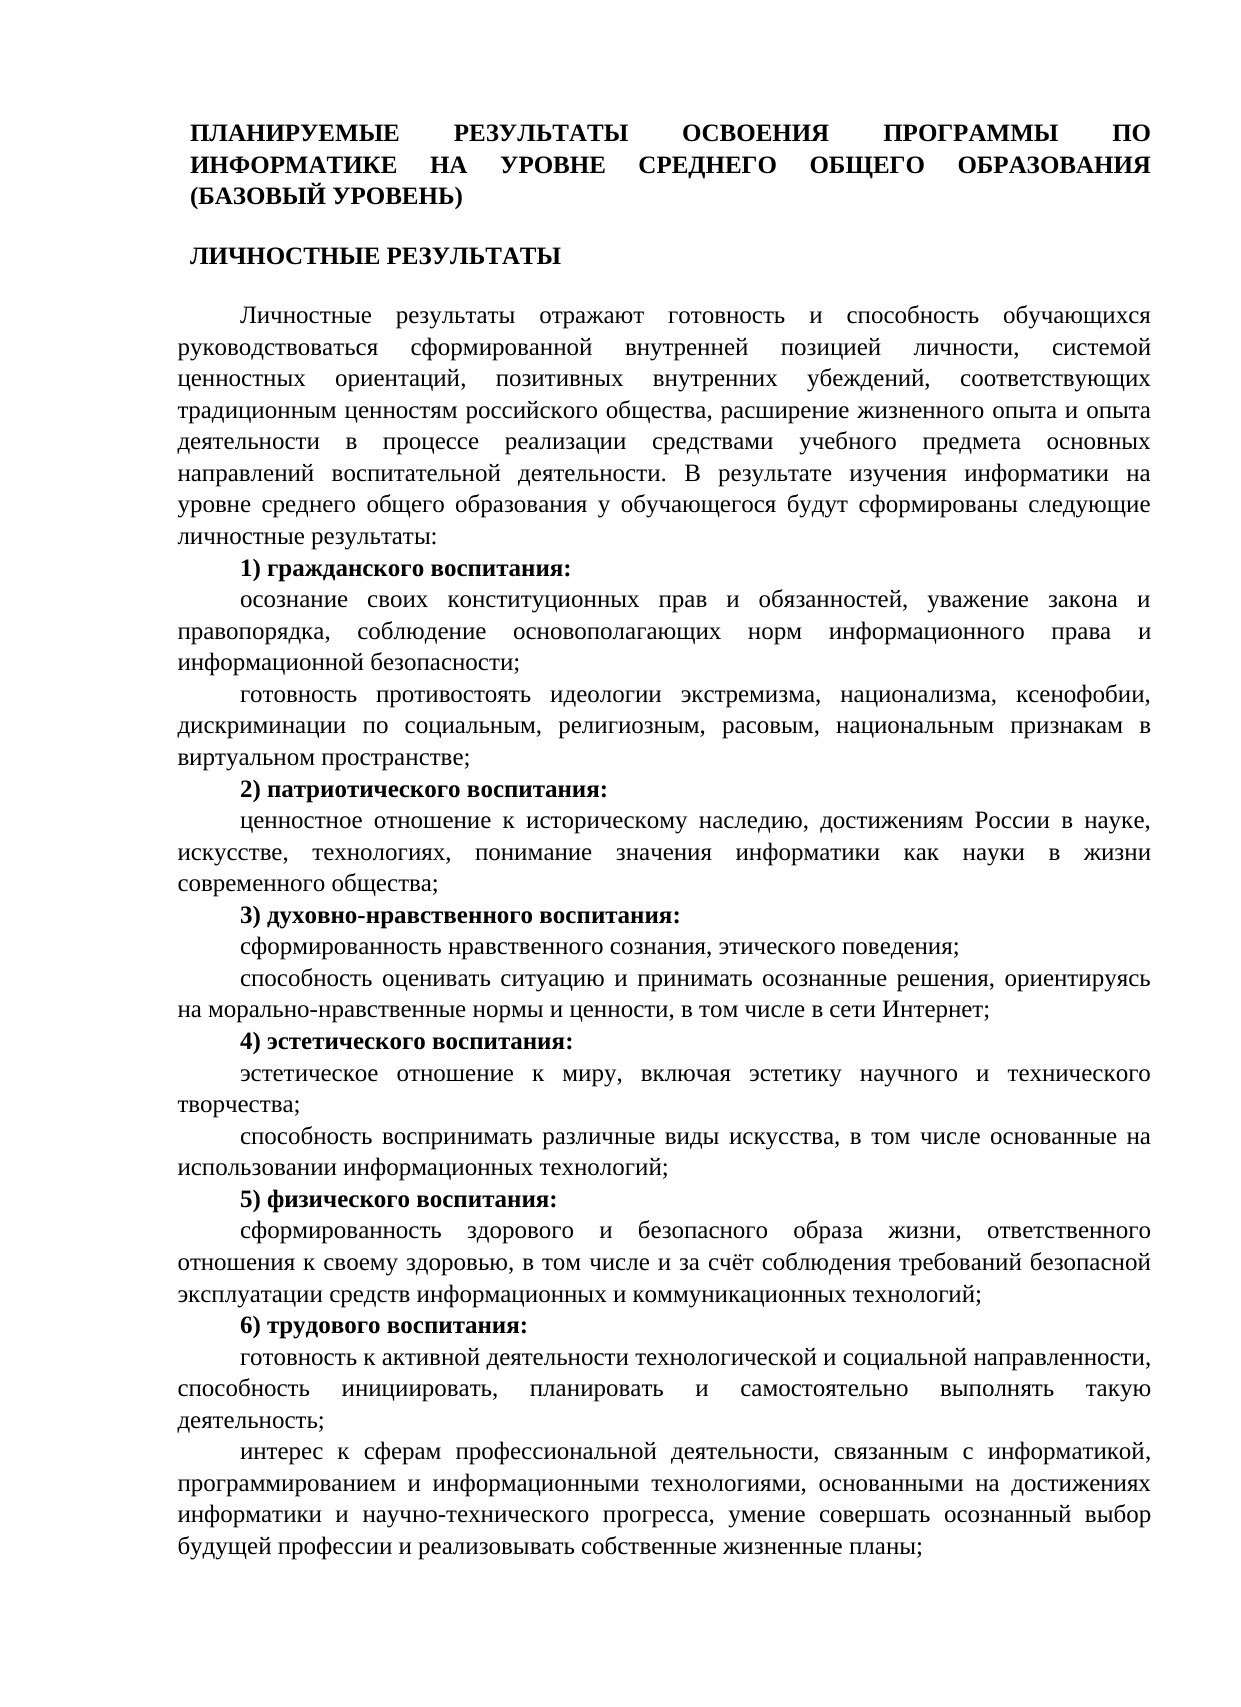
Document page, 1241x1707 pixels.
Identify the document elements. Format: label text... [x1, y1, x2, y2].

text осознание своих конституционных прав и обязанностей, уважение закона и правопорядка, соблюдение основополагающих норм информационного права и информационной безопасности; [177, 584, 1152, 676]
text ПЛАНИРУЕМЫЕ РЕЗУЛЬТАТЫ ОСВОЕНИЯ ПРОГРАММЫ ПО ИНФОРМАТИКЕ НА УРОВНЕ СРЕДНЕГО ОБЩЕГО ОБРАЗОВАНИЯ (БАЗОВЫЙ УРОВЕНЬ) [190, 118, 1152, 210]
text интерес к сферам профессиональной деятельности, связанным с информатикой, программированием и информационными технологиями, основанными на достижениях информатики и научно-технического прогресса, умение совершать осознанный выбор будущей профессии и реализовывать собственные жизненные планы; [177, 1436, 1152, 1560]
text 5) физического воспитания: [177, 1184, 1152, 1213]
text Личностные результаты отражают готовность и способность обучающихся руководствоваться сформированной внутренней позицией личности, системой ценностных ориентаций, позитивных внутренних убеждений, соответствующих традиционным ценностям российского общества, расширение жизненного опыта и опыта деятельности в процессе реализации средствами учебного предмета основных направлений воспитательной деятельности. В результате изучения информатики на уровне среднего общего образования у обучающегося будут сформированы следующие личностные результаты: [177, 300, 1152, 550]
text эстетическое отношение к миру, включая эстетику научного и технического творчества; [177, 1058, 1152, 1118]
text способность оценивать ситуацию и принимать осознанные решения, ориентируясь на морально-нравственные нормы и ценности, в том числе в сети Интернет; [177, 963, 1152, 1023]
text 4) эстетического воспитания: [177, 1026, 1152, 1055]
text 3) духовно-нравственного воспитания: [177, 900, 1152, 929]
text способность воспринимать различные виды искусства, в том числе основанные на использовании информационных технологий; [177, 1121, 1152, 1181]
text сформированность здорового и безопасного образа жизни, ответственного отношения к своему здоровью, в том числе и за счёт соблюдения требований безопасной эксплуатации средств информационных и коммуникационных технологий; [177, 1216, 1152, 1307]
text готовность к активной деятельности технологической и социальной направленности, способность инициировать, планировать и самостоятельно выполнять такую деятельность; [177, 1342, 1152, 1434]
text 1) гражданского воспитания: [177, 553, 1152, 581]
text сформированность нравственного сознания, этического поведения; [177, 931, 1152, 960]
text 6) трудового воспитания: [177, 1310, 1152, 1339]
text ценностное отношение к историческому наследию, достижениям России в науке, искусстве, технологиях, понимание значения информатики как науки в жизни современного общества; [177, 805, 1152, 897]
text готовность противостоять идеологии экстремизма, национализма, ксенофобии, дискриминации по социальным, религиозным, расовым, национальным признакам в виртуальном пространстве; [177, 679, 1152, 771]
text ЛИЧНОСТНЫЕ РЕЗУЛЬТАТЫ [190, 241, 1152, 269]
text 2) патриотического воспитания: [177, 774, 1152, 802]
